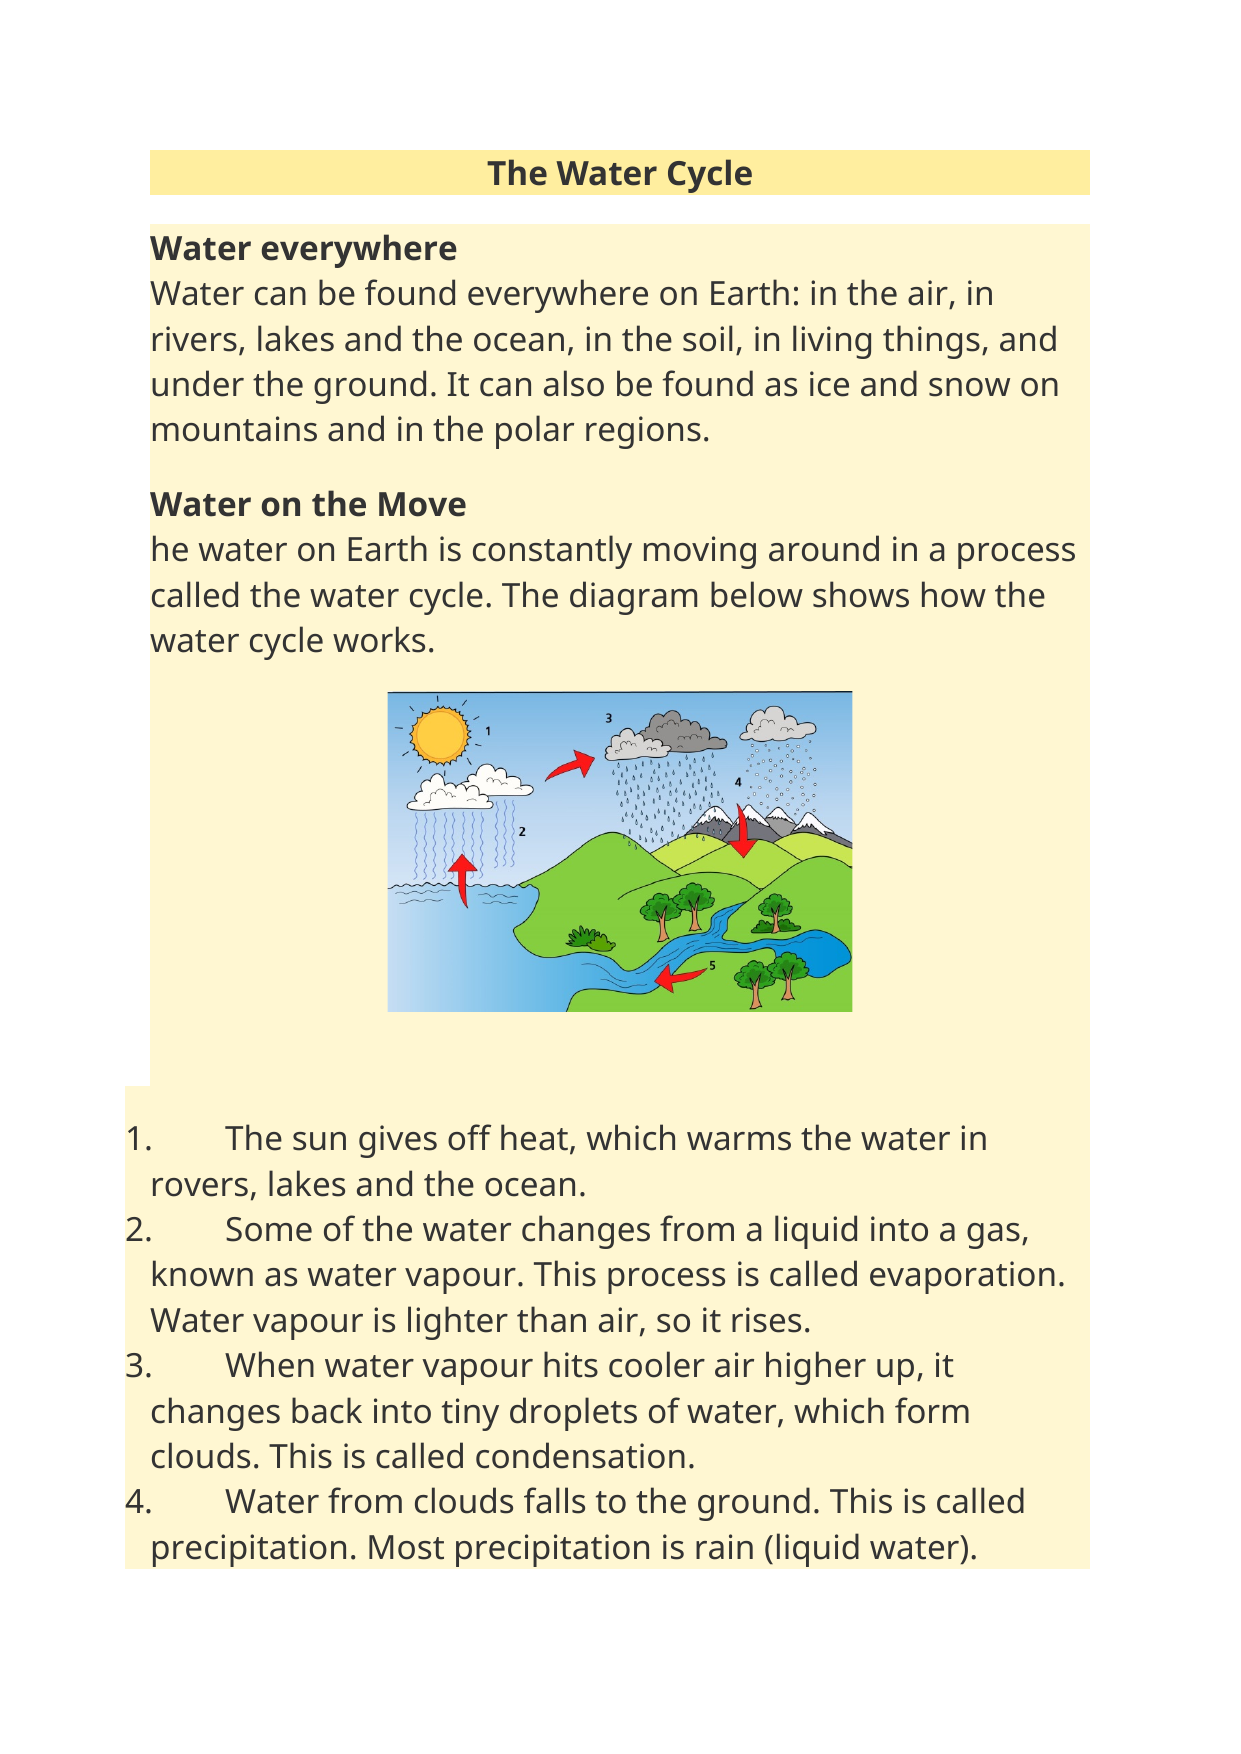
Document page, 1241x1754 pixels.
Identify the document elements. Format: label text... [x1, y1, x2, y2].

list When water vapour hits cooler air higher up, it changes back into tiny droplets of water, which form clouds. This is called condensation. [125, 1342, 1090, 1478]
list The sun gives off heat, which warms the water in rovers, lakes and the ocean. [125, 1115, 1090, 1206]
text The Water Cycle [150, 150, 1090, 195]
text Water on the Move he water on Earth is constantly moving around in a process called the water cycle. The diagram below shows how the water cycle works. [150, 481, 1090, 662]
list Some of the water changes from a liquid into a gas, known as water vapour. This process is called evaporation. Water vapour is lighter than air, so it rises. [125, 1206, 1090, 1342]
text Water everywhere Water can be found everywhere on Earth: in the air, in rivers, lakes and the ocean, in the soil, in living things, and under the ground. It can also be found as ice and snow on mountains and in the polar regions. [150, 224, 1090, 452]
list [125, 1478, 1090, 1569]
picture [387, 691, 853, 1012]
